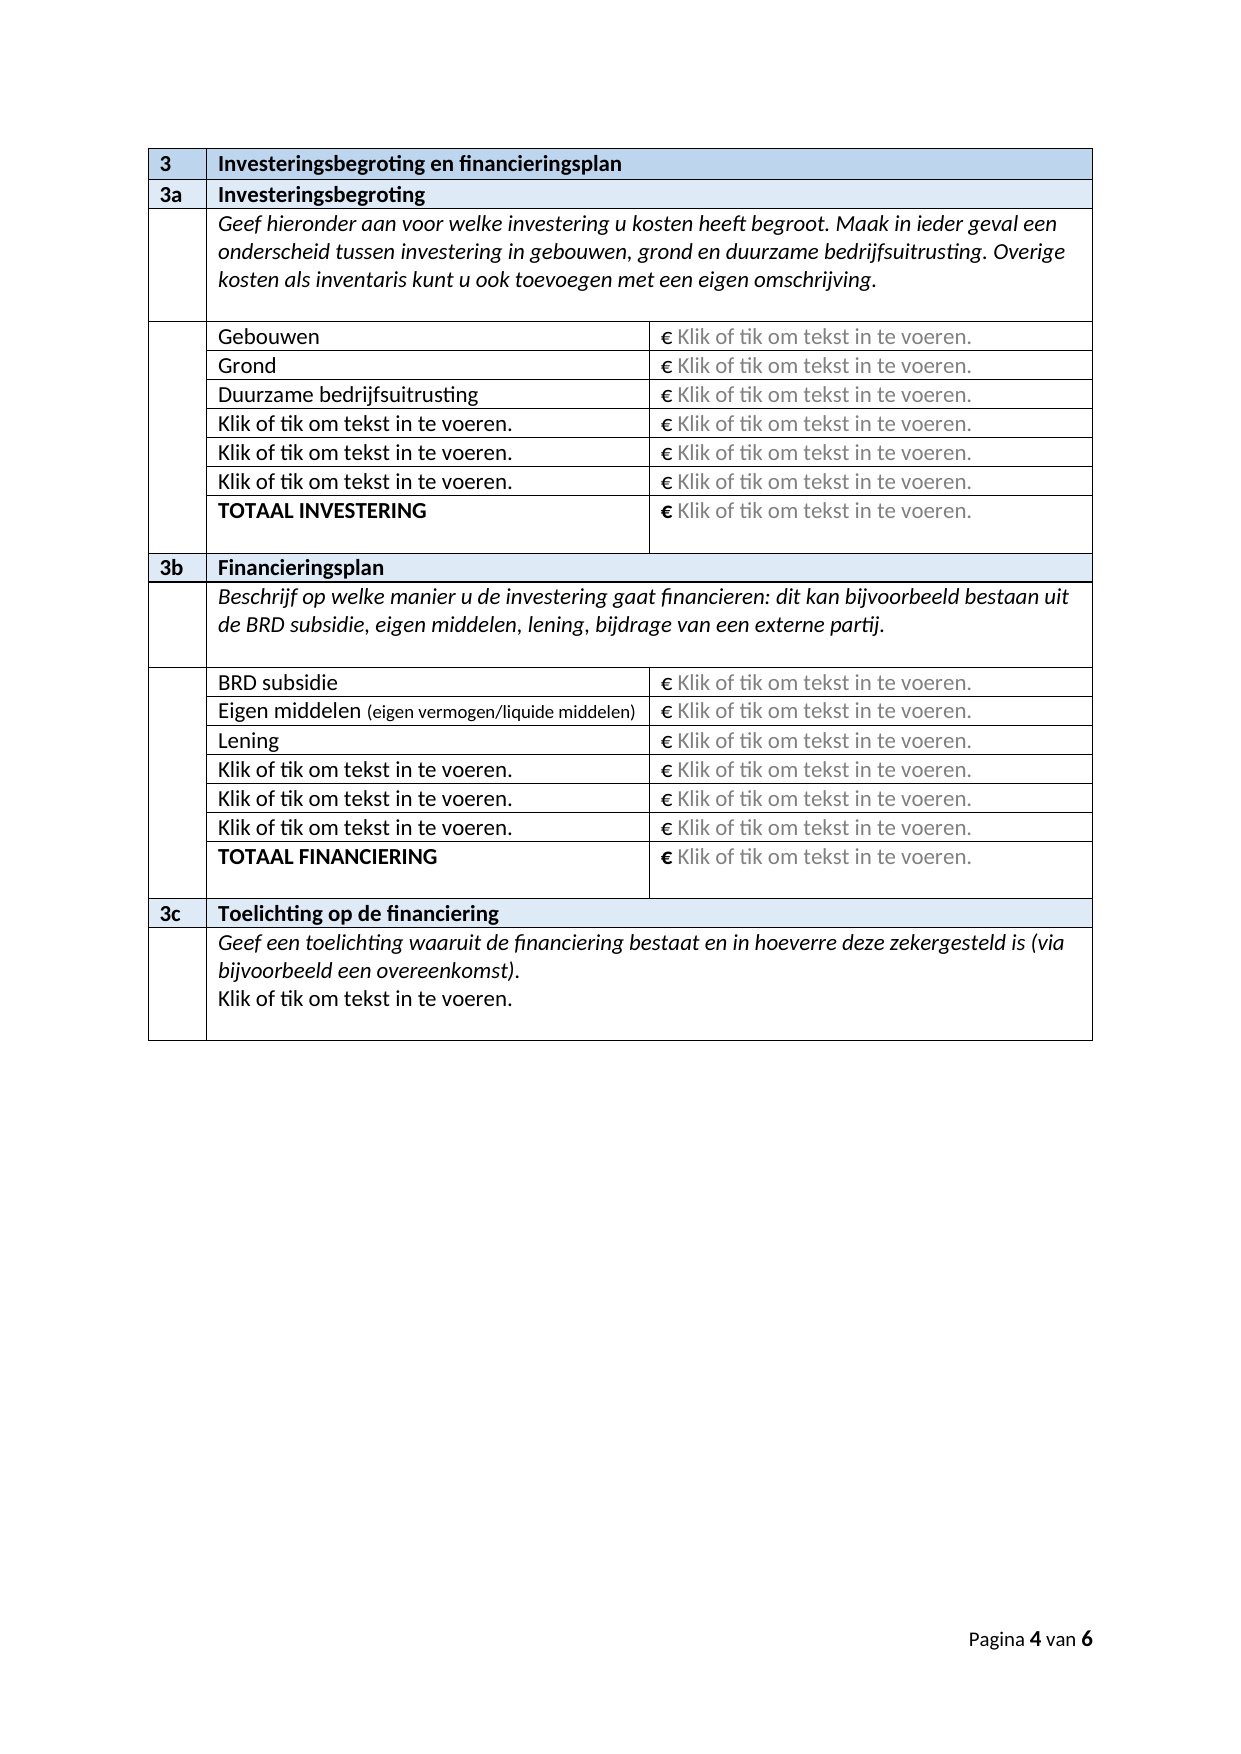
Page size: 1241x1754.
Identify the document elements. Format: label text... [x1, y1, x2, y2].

table_cell Financieringsplan [207, 554, 1092, 581]
table_cell 3b [149, 554, 206, 581]
table_cell Beschrijf op welke manier u de investering gaat financieren: dit kan bijvoorbeeld bestaan uit de BRD subsidie, eigen middelen, lening, bijdrage van een externe partij. [207, 583, 1092, 667]
table_cell € [650, 726, 1092, 754]
table_cell Duurzame bedrijfsuitrusting [207, 380, 649, 408]
table_cell Grond [207, 351, 649, 379]
table_cell Gebouwen [207, 322, 649, 350]
table_cell Investeringsbegroting [207, 180, 1092, 208]
table_cell [149, 209, 206, 321]
table_cell € [650, 755, 1092, 783]
table_cell [149, 322, 206, 552]
table_cell Lening [207, 726, 649, 754]
table_header Investeringsbegroting en financieringsplan [207, 149, 1092, 179]
table_cell € [650, 784, 1092, 812]
table_cell € [650, 438, 1092, 466]
table_cell € [650, 467, 1092, 495]
table_header 3 [149, 149, 206, 179]
table_cell € [650, 813, 1092, 841]
table_cell TOTAAL INVESTERING [207, 496, 649, 552]
table_cell € [650, 496, 1092, 552]
table_cell € [650, 697, 1092, 725]
table_cell Eigen middelen (eigen vermogen/liquide middelen) [207, 697, 649, 725]
table_cell [149, 583, 206, 667]
table_cell 3c [149, 899, 206, 927]
table_cell € [650, 322, 1092, 350]
table_cell € [650, 380, 1092, 408]
table_cell Toelichting op de financiering [207, 899, 1092, 927]
table_cell Geef een toelichting waaruit de financiering bestaat en in hoeverre deze zekergesteld is (via bijvoorbeeld een overeenkomst). [207, 928, 1092, 1040]
table_cell Geef hieronder aan voor welke investering u kosten heeft begroot. Maak in ieder geval een onderscheid tussen investering in gebouwen, grond en duurzame bedrijfsuitrusting. Overige kosten als inventaris kunt u ook toevoegen met een eigen omschrijving. [207, 209, 1092, 321]
table_cell BRD subsidie [207, 668, 649, 696]
table_cell TOTAAL FINANCIERING [207, 842, 649, 898]
table_cell [149, 668, 206, 898]
table_cell 3a [149, 180, 206, 208]
table_cell € [650, 409, 1092, 437]
table_cell € [650, 351, 1092, 379]
table_cell [149, 928, 206, 1040]
table_cell € [650, 668, 1092, 696]
table_cell € [650, 842, 1092, 898]
